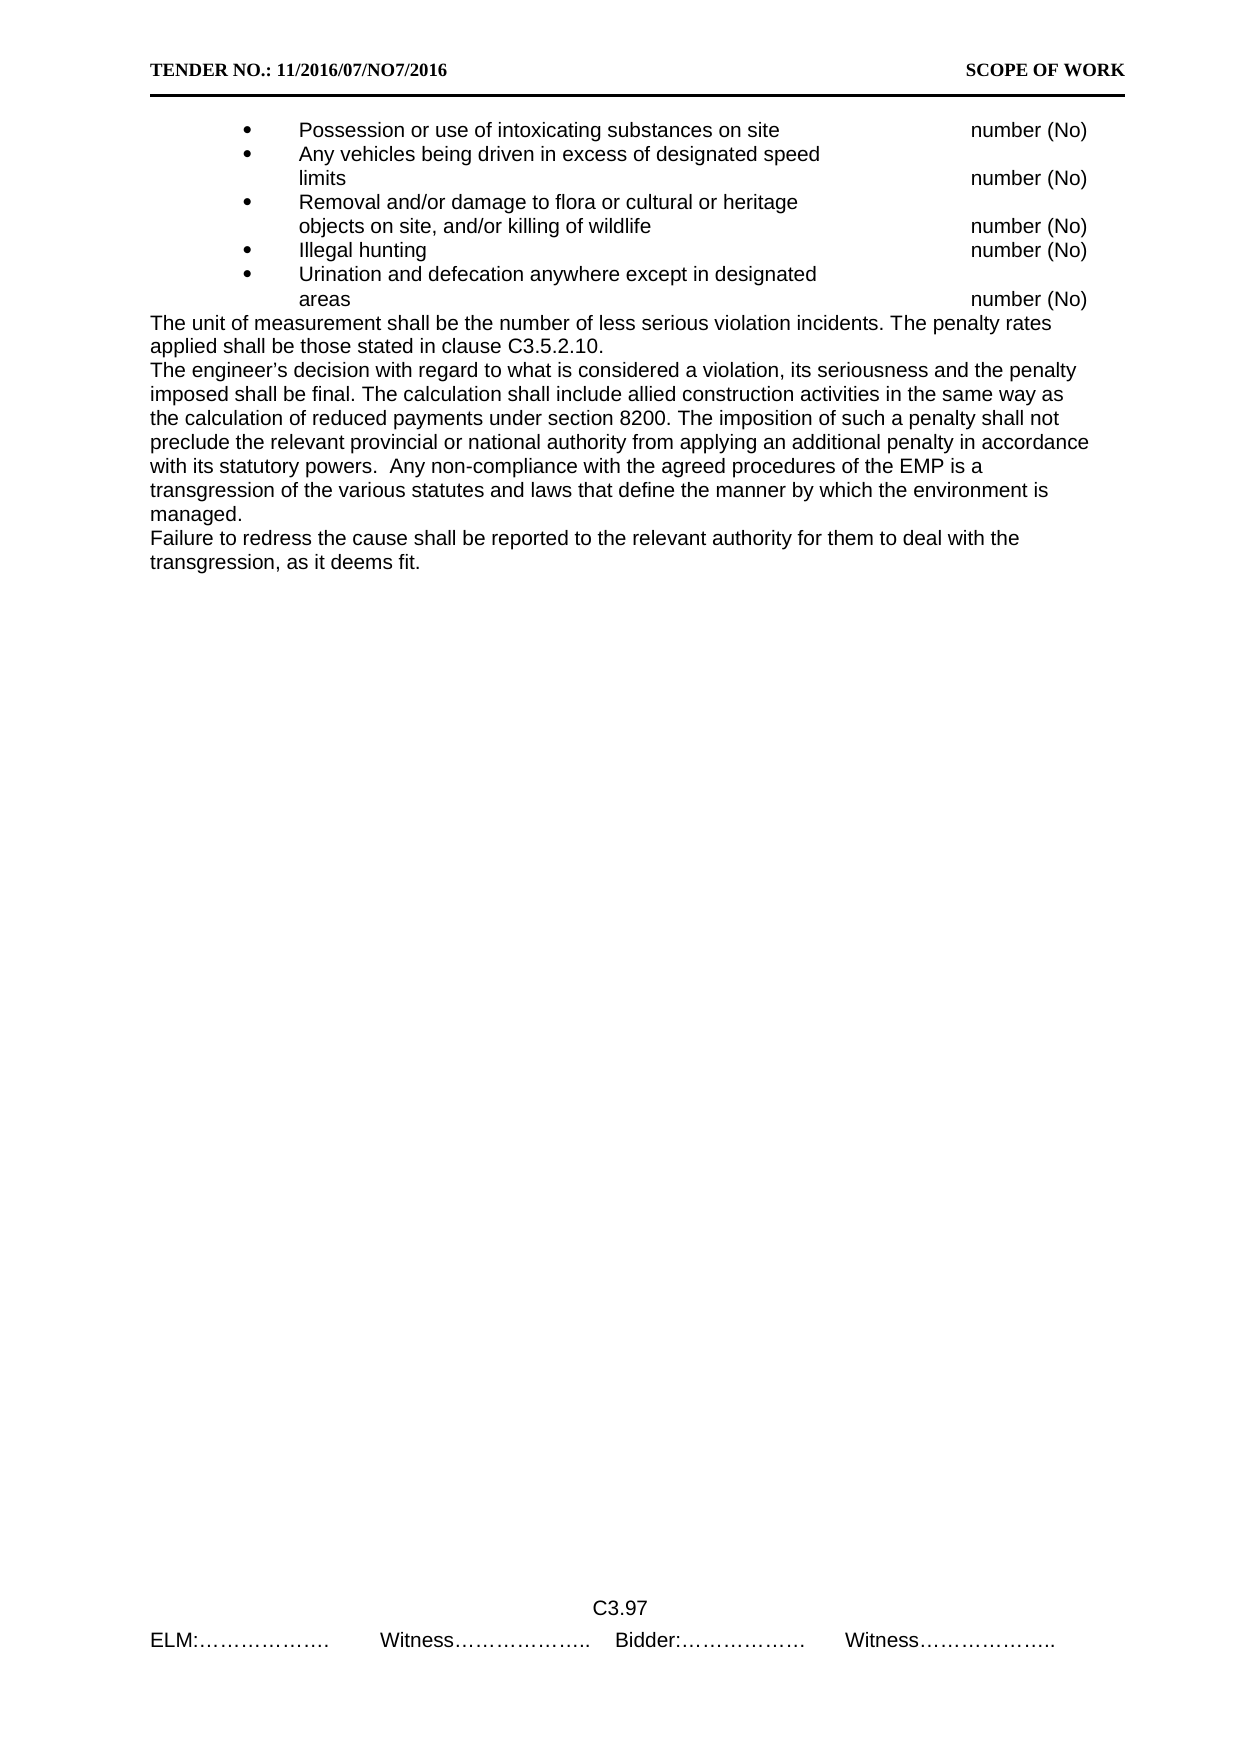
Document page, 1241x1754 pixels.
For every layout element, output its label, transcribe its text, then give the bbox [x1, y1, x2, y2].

list Any vehicles being driven in excess of designated speed [244, 142, 1090, 166]
text The engineer’s decision with regard to what is considered a violation, its seriousness and the penalty imposed shall be final. The calculation shall include allied construction activities in the same way as the calculation of reduced payments under section 8200. The imposition of such a penalty shall not preclude the relevant provincial or national authority from applying an additional penalty in accordance with its statutory powers. Any non-compliance with the agreed procedures of the is a transgression of the various statutes and laws that define the manner by which the environment is managed. [150, 358, 1090, 526]
text limits number (No) [244, 166, 1090, 190]
list Possession or use of intoxicating substances on site number (No) [244, 118, 1090, 142]
list Urination and defecation anywhere except in designated [244, 262, 1090, 286]
text areas number (No) [206, 286, 1090, 310]
text The unit of measurement shall be the number of less serious violation incidents. The penalty rates applied shall be those stated in clause C3.5.2.10. [150, 310, 1090, 358]
text Failure to redress the cause shall be reported to the relevant authority for them to deal with the transgression, as it deems fit. [150, 526, 1090, 574]
list Removal and/or damage to flora or cultural or heritage [244, 190, 1090, 214]
list Illegal hunting number (No) [244, 238, 1090, 262]
text objects on site, and/or killing of wildlife number (No) [169, 214, 1090, 238]
